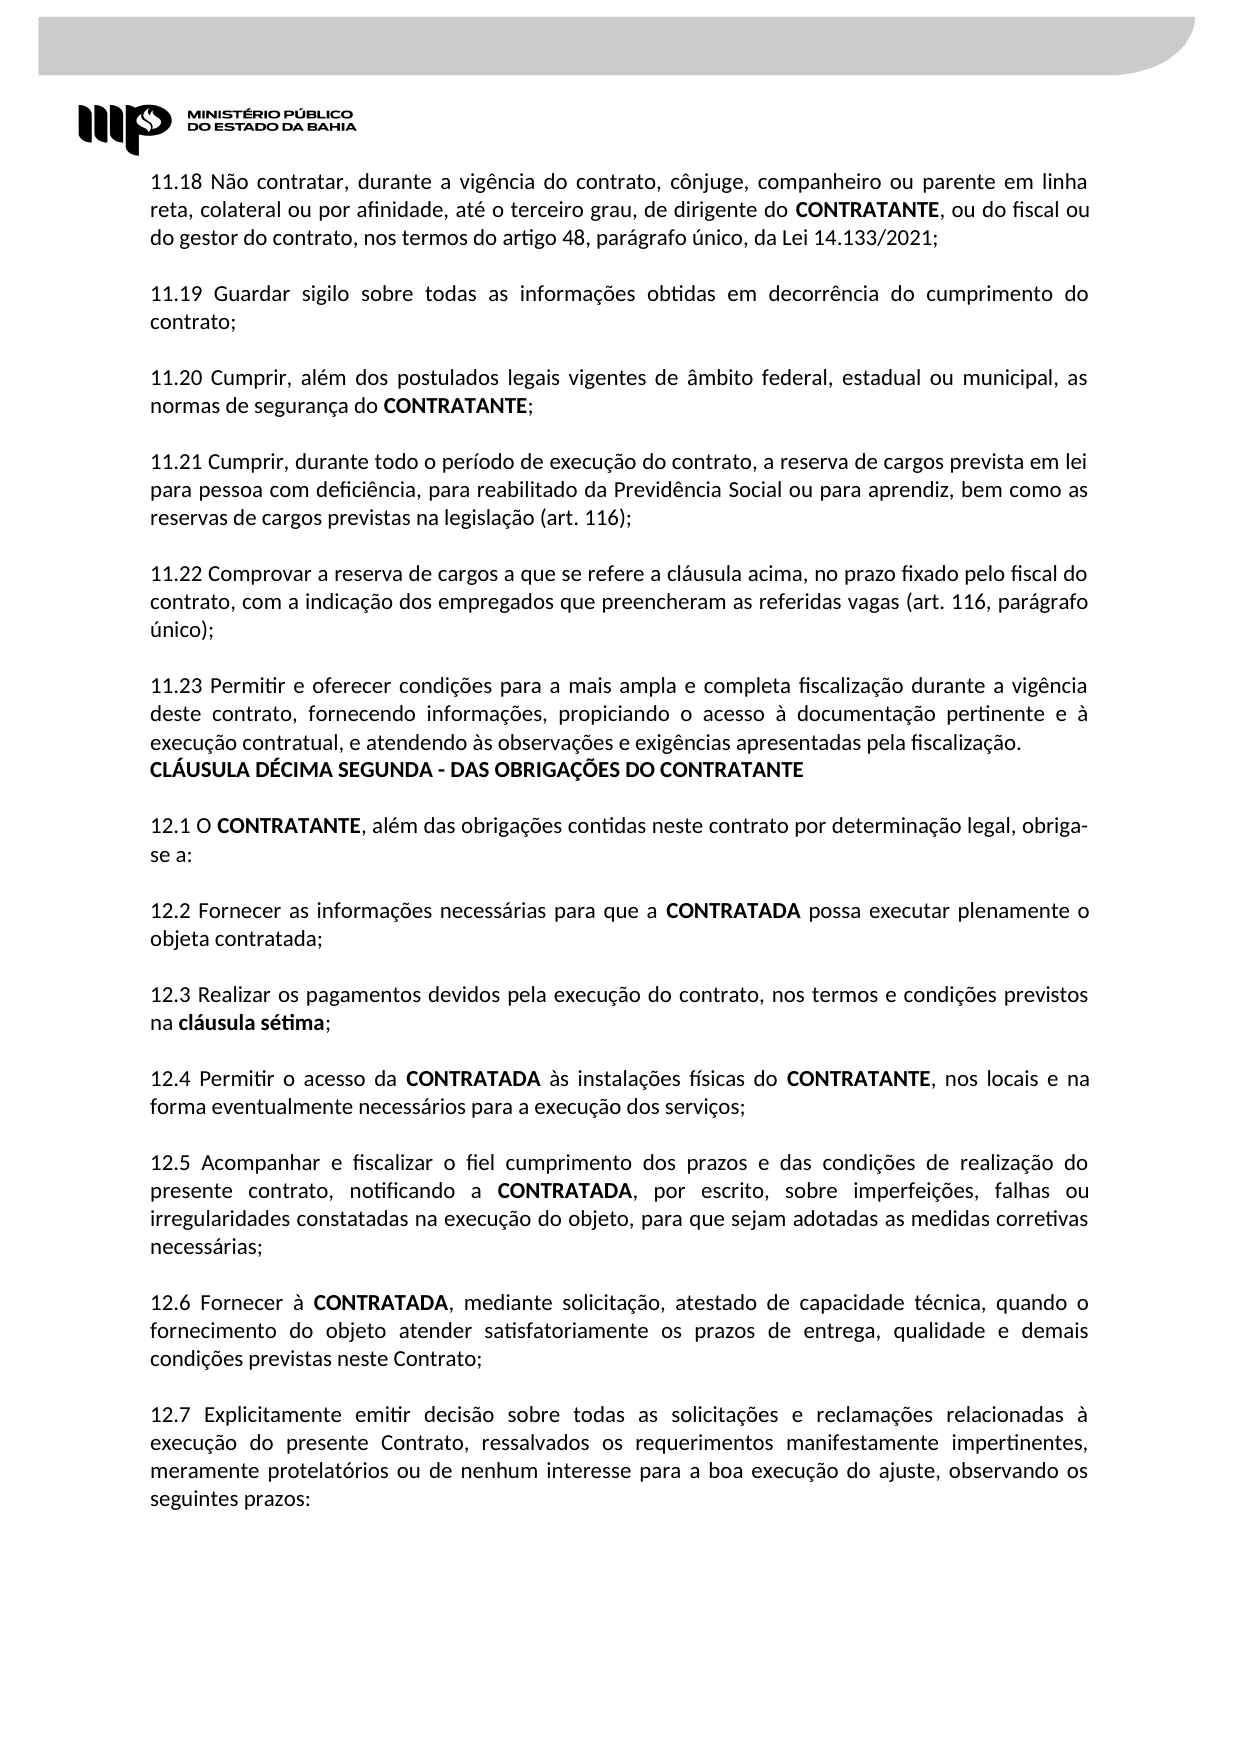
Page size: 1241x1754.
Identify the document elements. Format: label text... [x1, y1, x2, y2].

text 12.7 Explicitamente emitir decisão sobre todas as solicitações e reclamações relacionadas à execução do presente Contrato, ressalvados os requerimentos manifestamente impertinentes, meramente protelatórios ou de nenhum interesse para a boa execução do ajuste, observando os seguintes prazos: [150, 1400, 1090, 1512]
text 11.19 Guardar sigilo sobre todas as informações obtidas em decorrência do cumprimento do contrato; [150, 279, 1090, 335]
text 12.5 Acompanhar e fiscalizar o fiel cumprimento dos prazos e das condições de realização do presente contrato, notificando a CONTRATADA, por escrito, sobre imperfeições, falhas ou irregularidades constatadas na execução do objeto, para que sejam adotadas as medidas corretivas necessárias; [150, 1148, 1090, 1260]
picture [15, 1, 1218, 168]
text 11.22 Comprovar a reserva de cargos a que se refere a cláusula acima, no prazo fixado pelo fiscal do contrato, com a indicação dos empregados que preencheram as referidas vagas (art. 116, parágrafo único); [150, 559, 1090, 643]
text 12.4 Permitir o acesso da CONTRATADA às instalações físicas do CONTRATANTE, nos locais e na forma eventualmente necessários para a execução dos serviços; [150, 1064, 1090, 1120]
text 11.18 Não contratar, durante a vigência do contrato, cônjuge, companheiro ou parente em linha reta, colateral ou por afinidade, até o terceiro grau, de dirigente do CONTRATANTE, ou do fiscal ou do gestor do contrato, nos termos do artigo 48, parágrafo único, da Lei 14.133/2021; [150, 150, 1090, 251]
text 12.6 Fornecer à CONTRATADA, mediante solicitação, atestado de capacidade técnica, quando o fornecimento do objeto atender satisfatoriamente os prazos de entrega, qualidade e demais condições previstas neste Contrato; [150, 1288, 1090, 1372]
text 12.3 Realizar os pagamentos devidos pela execução do contrato, nos termos e condições previstos na cláusula sétima; [150, 980, 1090, 1036]
text 11.23 Permitir e oferecer condições para a mais ampla e completa fiscalização durante a vigência deste contrato, fornecendo informações, propiciando o acesso à documentação pertinente e à execução contratual, e atendendo às observações e exigências apresentadas pela fiscalização. [150, 672, 1090, 756]
text CLÁUSULA DÉCIMA SEGUNDA - DAS OBRIGAÇÕES DO CONTRATANTE [150, 756, 1090, 784]
text 11.20 Cumprir, além dos postulados legais vigentes de âmbito federal, estadual ou municipal, as normas de segurança do CONTRATANTE; [150, 363, 1090, 419]
text 12.2 Fornecer as informações necessárias para que a CONTRATADA possa executar plenamente o objeta contratada; [150, 896, 1090, 952]
text 12.1 O CONTRATANTE, além das obrigações contidas neste contrato por determinação legal, obriga-se a: [150, 812, 1090, 868]
text 11.21 Cumprir, durante todo o período de execução do contrato, a reserva de cargos prevista em lei para pessoa com deficiência, para reabilitado da Previdência Social ou para aprendiz, bem como as reservas de cargos previstas na legislação (art. 116); [150, 447, 1090, 531]
